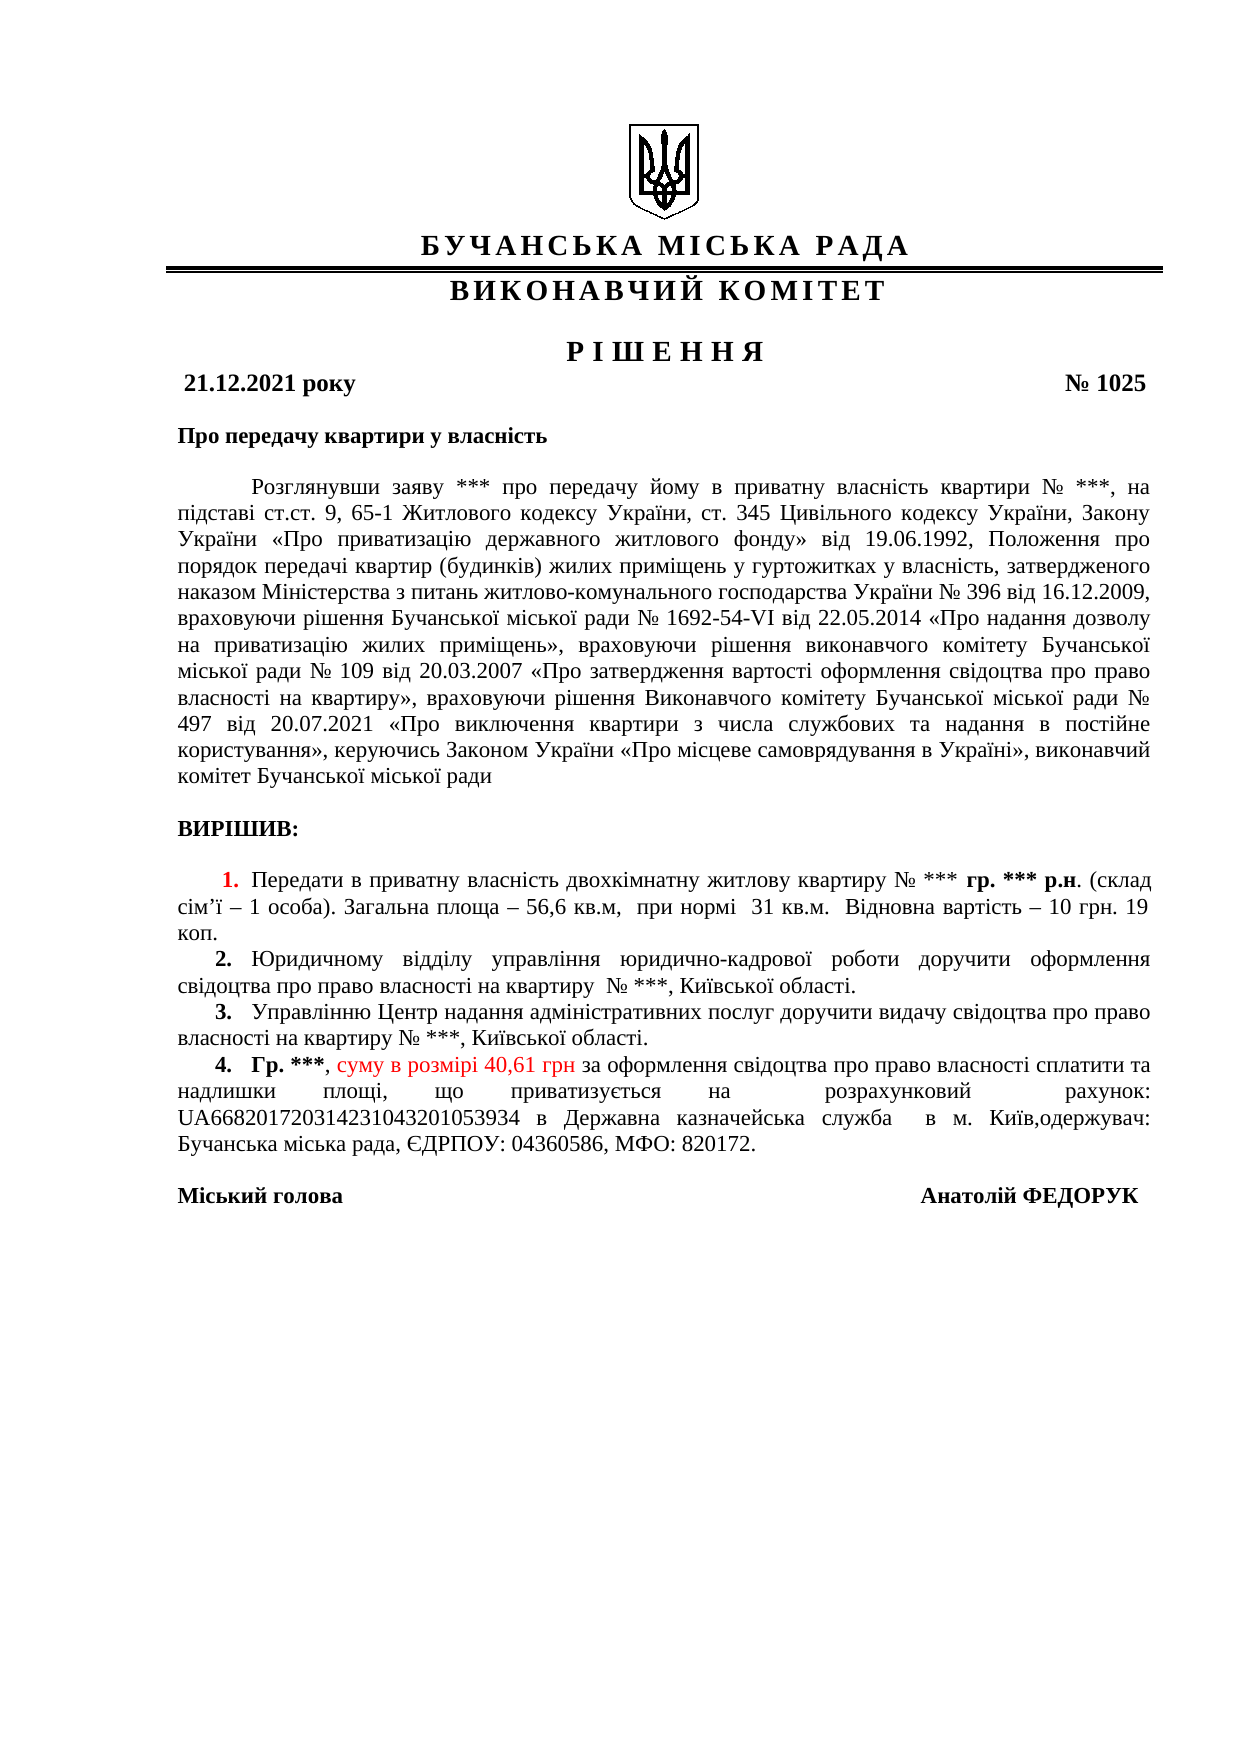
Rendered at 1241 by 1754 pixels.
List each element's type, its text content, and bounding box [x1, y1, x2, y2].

text 21.12.2021 року № 1025 [177, 368, 1152, 397]
table_header ВИКОНАВЧИЙ КОМІТЕТ [166, 273, 1163, 334]
list Управлінню Центр надання адміністративних послуг доручити видачу свідоцтва про право власності на квартиру № ***, Київської області. [177, 998, 1152, 1051]
text Розглянувши заяву *** про передачу йому в приватну власність квартири № ***, на підставі ст.ст. 9, 65-1 Житлового кодексу України, ст. 345 Цивільного кодексу України, Закону України «Про приватизацію державного житлового фонду» від 19.06.1992, Положення про порядок передачі квартир (будинків) жилих приміщень у гуртожитках у власність, затвердженого наказом Міністерства з питань житлово-комунального господарства України № 396 від 16.12.2009, враховуючи рішення Бучанської міської ради № 1692-54-VІ від 22.05.2014 «Про надання дозволу на приватизацію жилих приміщень», враховуючи рішення виконавчого комітету Бучанської міської ради № 109 від 20.03.2007 «Про затвердження вартості оформлення свідоцтва про право власності на квартиру», враховуючи рішення Виконавчого комітету Бучанської міської ради № 497 від 20.07.2021 «Про виключення квартири з числа службових та надання в постійне користування», керуючись Законом України «Про місцеве самоврядування в Україні», виконавчий комітет Бучанської міської ради [177, 473, 1152, 789]
text Про передачу квартири у власність [177, 422, 1152, 448]
text РІШЕННЯ [177, 334, 1152, 368]
list Передати в приватну власність двохкімнатну житлову квартиру № *** гр. *** р.н. (склад сім’ї – 1 особа). Загальна площа – 56,6 кв.м, при нормі 31 кв.м. Відновна вартість – 10 грн. 19 коп. [177, 866, 1152, 945]
text БУЧАНСЬКА МІСЬКА РАДА [177, 228, 1152, 261]
list Гр. ***, суму в розмірі 40,61 грн за оформлення свідоцтва про право власності сплатити та надлишки площі, що приватизується на розрахунковий рахунок: UA668201720314231043201053934 в Державна казначейська служба в м. Київ,одержувач: Бучанська міська рада, ЄДРПОУ: 04360586, МФО: 820172. [177, 1051, 1152, 1156]
list Юридичному відділу управління юридично-кадрової роботи доручити оформлення свідоцтва про право власності на квартиру № ***, Київської області. [177, 945, 1152, 998]
text Міський голова Анатолій ФЕДОРУК [177, 1183, 1152, 1209]
text ВИРІШИВ: [177, 815, 1152, 842]
